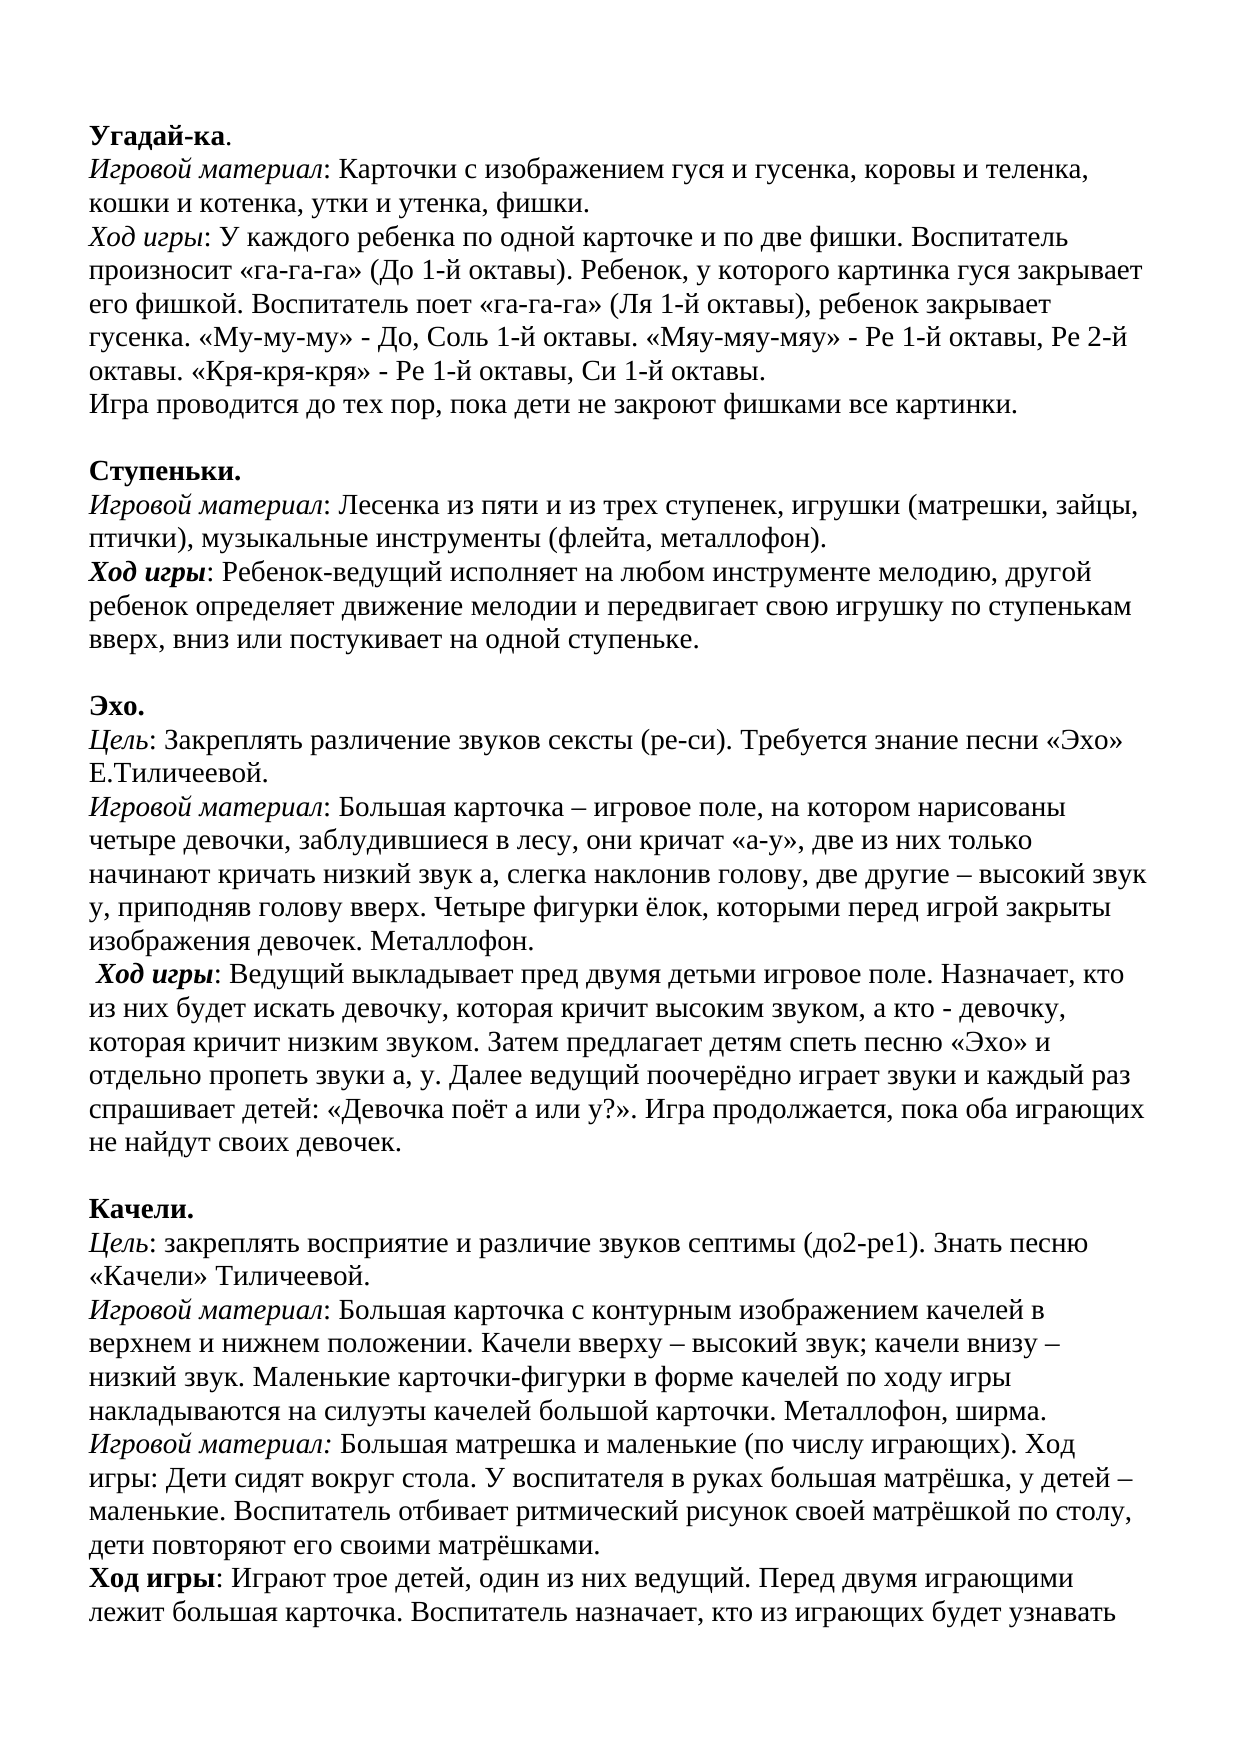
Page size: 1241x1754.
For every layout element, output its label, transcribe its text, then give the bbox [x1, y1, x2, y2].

text Эхо. [88, 688, 1152, 722]
text Ход игры: У каждого ребенка по одной карточке и по две фишки. Воспитатель произносит «га-га-га» (До 1-й октавы). Ребенок, у которого картинка гуся закрывает его фишкой. Воспитатель поет «га-га-га» (Ля 1-й октавы), ребенок закрывает гусенка. «Му-му-му» - До, Соль 1-й октавы. «Мяу-мяу-мяу» - Ре 1-й октавы, Ре 2-й октавы. «Кря-кря-кря» - Ре 1-й октавы, Си 1-й октавы. [88, 219, 1152, 386]
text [88, 1560, 1152, 1627]
text Игровой материал: Большая карточка – игровое поле, на котором нарисованы четыре девочки, заблудившиеся в лесу, они кричат «а-у», две из них только начинают кричать низкий звук а, слегка наклонив голову, две другие – высокий звук у, приподняв голову вверх. Четыре фигурки ёлок, которыми перед игрой закрыты изображения девочек. Металлофон. [88, 789, 1152, 957]
text Игровой материал: Лесенка из пяти и из трех ступенек, игрушки (матрешки, зайцы, птички), музыкальные инструменты (флейта, металлофон). [88, 487, 1152, 554]
text Ход игры: Ребенок-ведущий исполняет на любом инструменте мелодию, другой ребенок определяет движение мелодии и передвигает свою игрушку по ступенькам вверх, вниз или постукивает на одной ступеньке. [88, 554, 1152, 655]
text Игровой материал: Большая карточка с контурным изображением качелей в верхнем и нижнем положении. Качели вверху – высокий звук; качели внизу – низкий звук. Маленькие карточки-фигурки в форме качелей по ходу игры накладываются на силуэты качелей большой карточки. Металлофон, ширма. [88, 1292, 1152, 1426]
text Игровой материал: Карточки с изображением гуся и гусенка, коровы и теленка, кошки и котенка, утки и утенка, фишки. [88, 152, 1152, 219]
text Цель: закреплять восприятие и различие звуков септимы (до2-ре1). Знать песню «Качели» Тиличеевой. [88, 1225, 1152, 1292]
text Цель: Закреплять различение звуков сексты (ре-си). Требуется знание песни «Эхо» Е.Тиличеевой. [88, 722, 1152, 789]
text Угадай-ка. [88, 118, 1152, 152]
text Игра проводится до тех пор, пока дети не закроют фишками все картинки. [88, 386, 1152, 420]
text Ступеньки. [88, 453, 1152, 487]
text Качели. [88, 1191, 1152, 1225]
text Ход игры: Ведущий выкладывает пред двумя детьми игровое поле. Назначает, кто из них будет искать девочку, которая кричит высоким звуком, а кто - девочку, которая кричит низким звуком. Затем предлагает детям спеть песню «Эхо» и отдельно пропеть звуки а, у. Далее ведущий поочерёдно играет звуки и каждый раз спрашивает детей: «Девочка поёт а или у?». Игра продолжается, пока оба играющих не найдут своих девочек. [88, 957, 1152, 1158]
text Игровой материал: Большая матрешка и маленькие (по числу играющих). Ход игры: Дети сидят вокруг стола. У воспитателя в руках большая матрёшка, у детей – маленькие. Воспитатель отбивает ритмический рисунок своей матрёшкой по столу, дети повторяют его своими матрёшками. [88, 1426, 1152, 1560]
